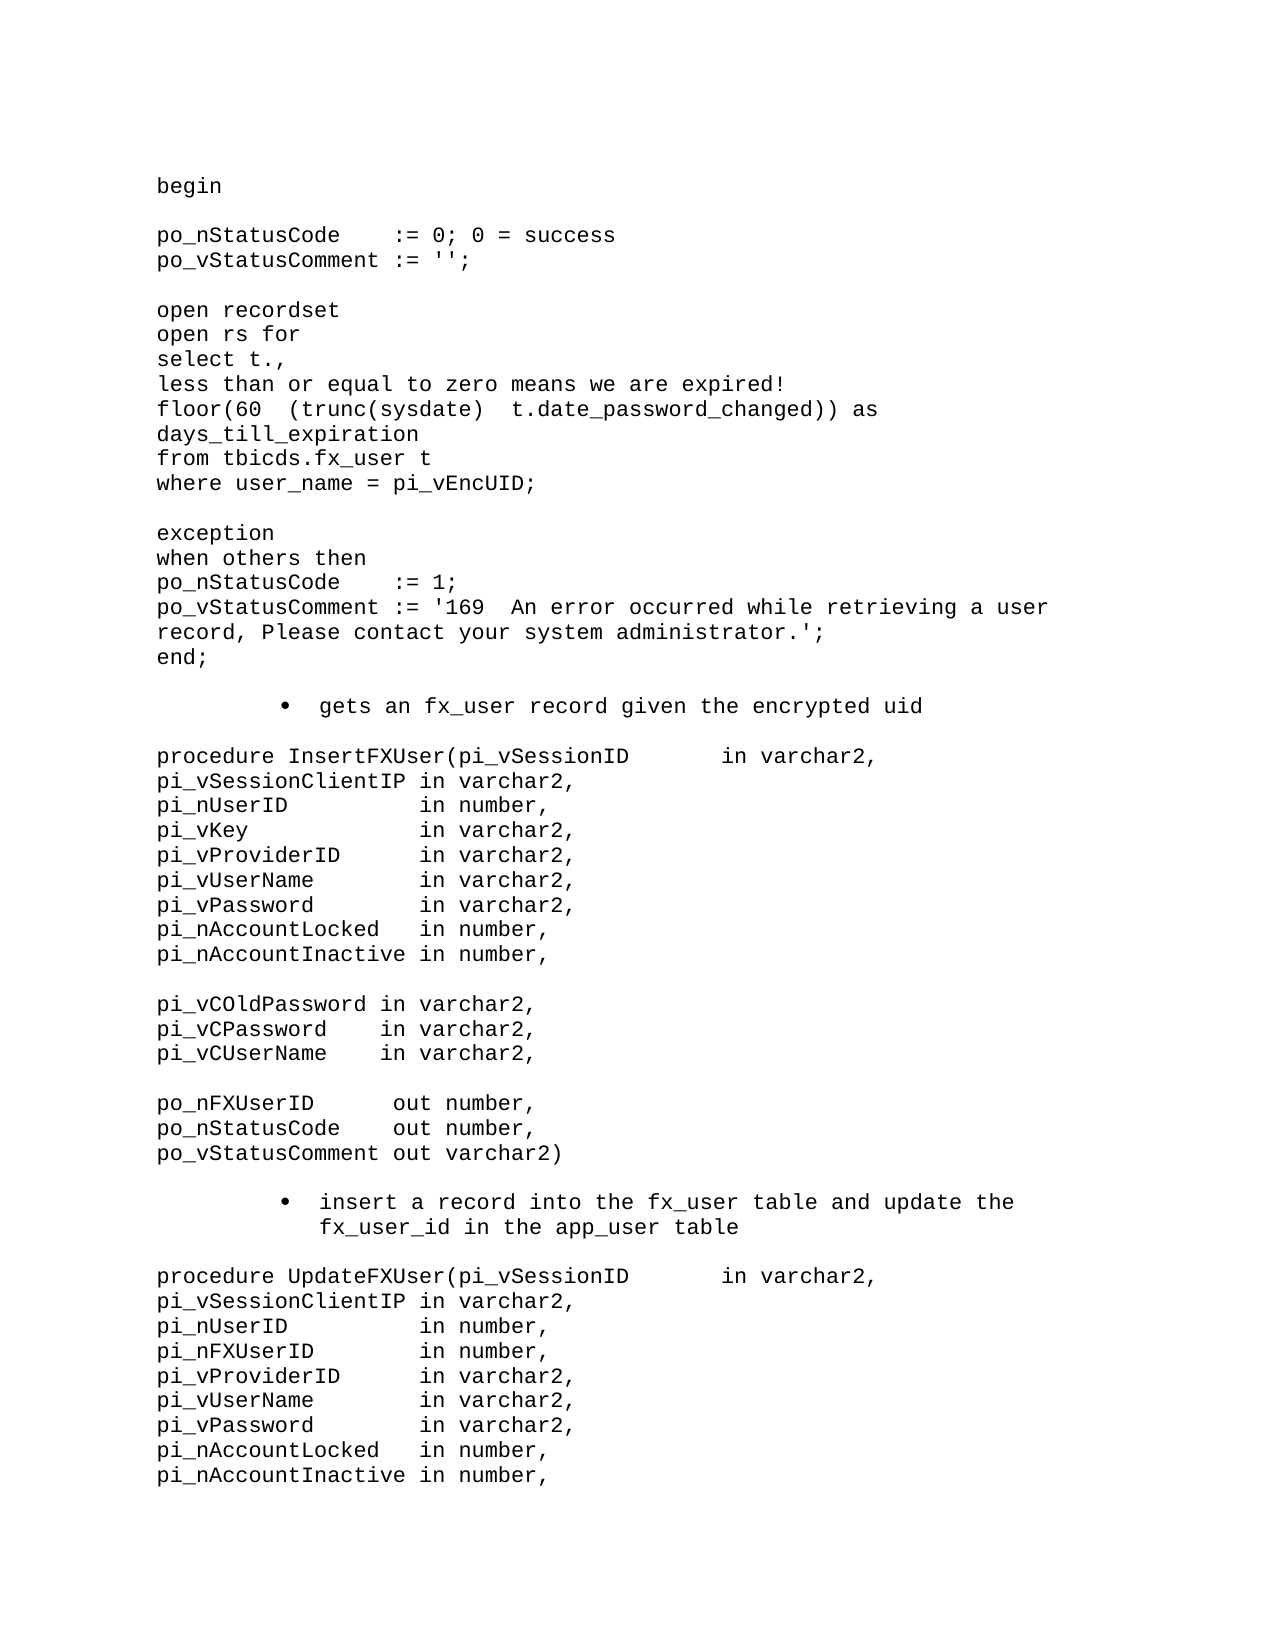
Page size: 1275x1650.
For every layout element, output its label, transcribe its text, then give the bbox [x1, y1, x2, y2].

text floor(60 (trunc(sysdate) t.date_password_changed)) as days_till_expiration [156, 398, 1118, 447]
text po_vStatusComment := ''; [156, 249, 1118, 274]
text open recordset [156, 299, 1118, 323]
list insert a record into the fx_user table and update the fx_user_id in the app_user table [281, 1191, 1118, 1241]
text pi_vKey in varchar2, [156, 819, 1118, 844]
text po_nStatusCode out number, [156, 1117, 1118, 1142]
text pi_vProviderID in varchar2, [156, 1365, 1118, 1389]
text pi_nUserID in number, [156, 1315, 1118, 1340]
text po_nFXUserID out number, [156, 1092, 1118, 1117]
text from tbicds.fx_user t [156, 447, 1118, 472]
text pi_vCUserName in varchar2, [156, 1042, 1118, 1067]
text pi_vPassword in varchar2, [156, 1414, 1118, 1439]
text pi_vUserName in varchar2, [156, 869, 1118, 894]
text pi_nAccountInactive in number, [156, 1464, 1118, 1489]
text pi_nFXUserID in number, [156, 1340, 1118, 1365]
text pi_vSessionClientIP in varchar2, [156, 770, 1118, 794]
text pi_vCOldPassword in varchar2, [156, 993, 1118, 1018]
text po_vStatusComment := '169 An error occurred while retrieving a user record, Please contact your system administrator.'; [156, 596, 1118, 646]
text pi_nAccountLocked in number, [156, 1439, 1118, 1464]
text pi_vProviderID in varchar2, [156, 844, 1118, 869]
text procedure UpdateFXUser(pi_vSessionID in varchar2, [156, 1266, 1118, 1290]
text po_vStatusComment out varchar2) [156, 1142, 1118, 1166]
text procedure InsertFXUser(pi_vSessionID in varchar2, [156, 745, 1118, 770]
text pi_nAccountInactive in number, [156, 943, 1118, 968]
text pi_vSessionClientIP in varchar2, [156, 1290, 1118, 1315]
text pi_nUserID in number, [156, 794, 1118, 819]
text pi_vUserName in varchar2, [156, 1389, 1118, 1414]
text exception [156, 522, 1118, 547]
text open rs for [156, 323, 1118, 348]
text pi_vPassword in varchar2, [156, 894, 1118, 918]
text po_nStatusCode := 1; [156, 571, 1118, 596]
text end; [156, 646, 1118, 671]
list gets an fx_user record given the encrypted uid [281, 695, 1118, 720]
text when others then [156, 547, 1118, 571]
text begin [156, 175, 1118, 199]
text po_nStatusCode := 0; 0 = success [156, 224, 1118, 249]
text select t., [156, 348, 1118, 373]
text pi_nAccountLocked in number, [156, 918, 1118, 943]
text where user_name = pi_vEncUID; [156, 472, 1118, 497]
text less than or equal to zero means we are expired! [156, 373, 1118, 398]
text pi_vCPassword in varchar2, [156, 1018, 1118, 1042]
